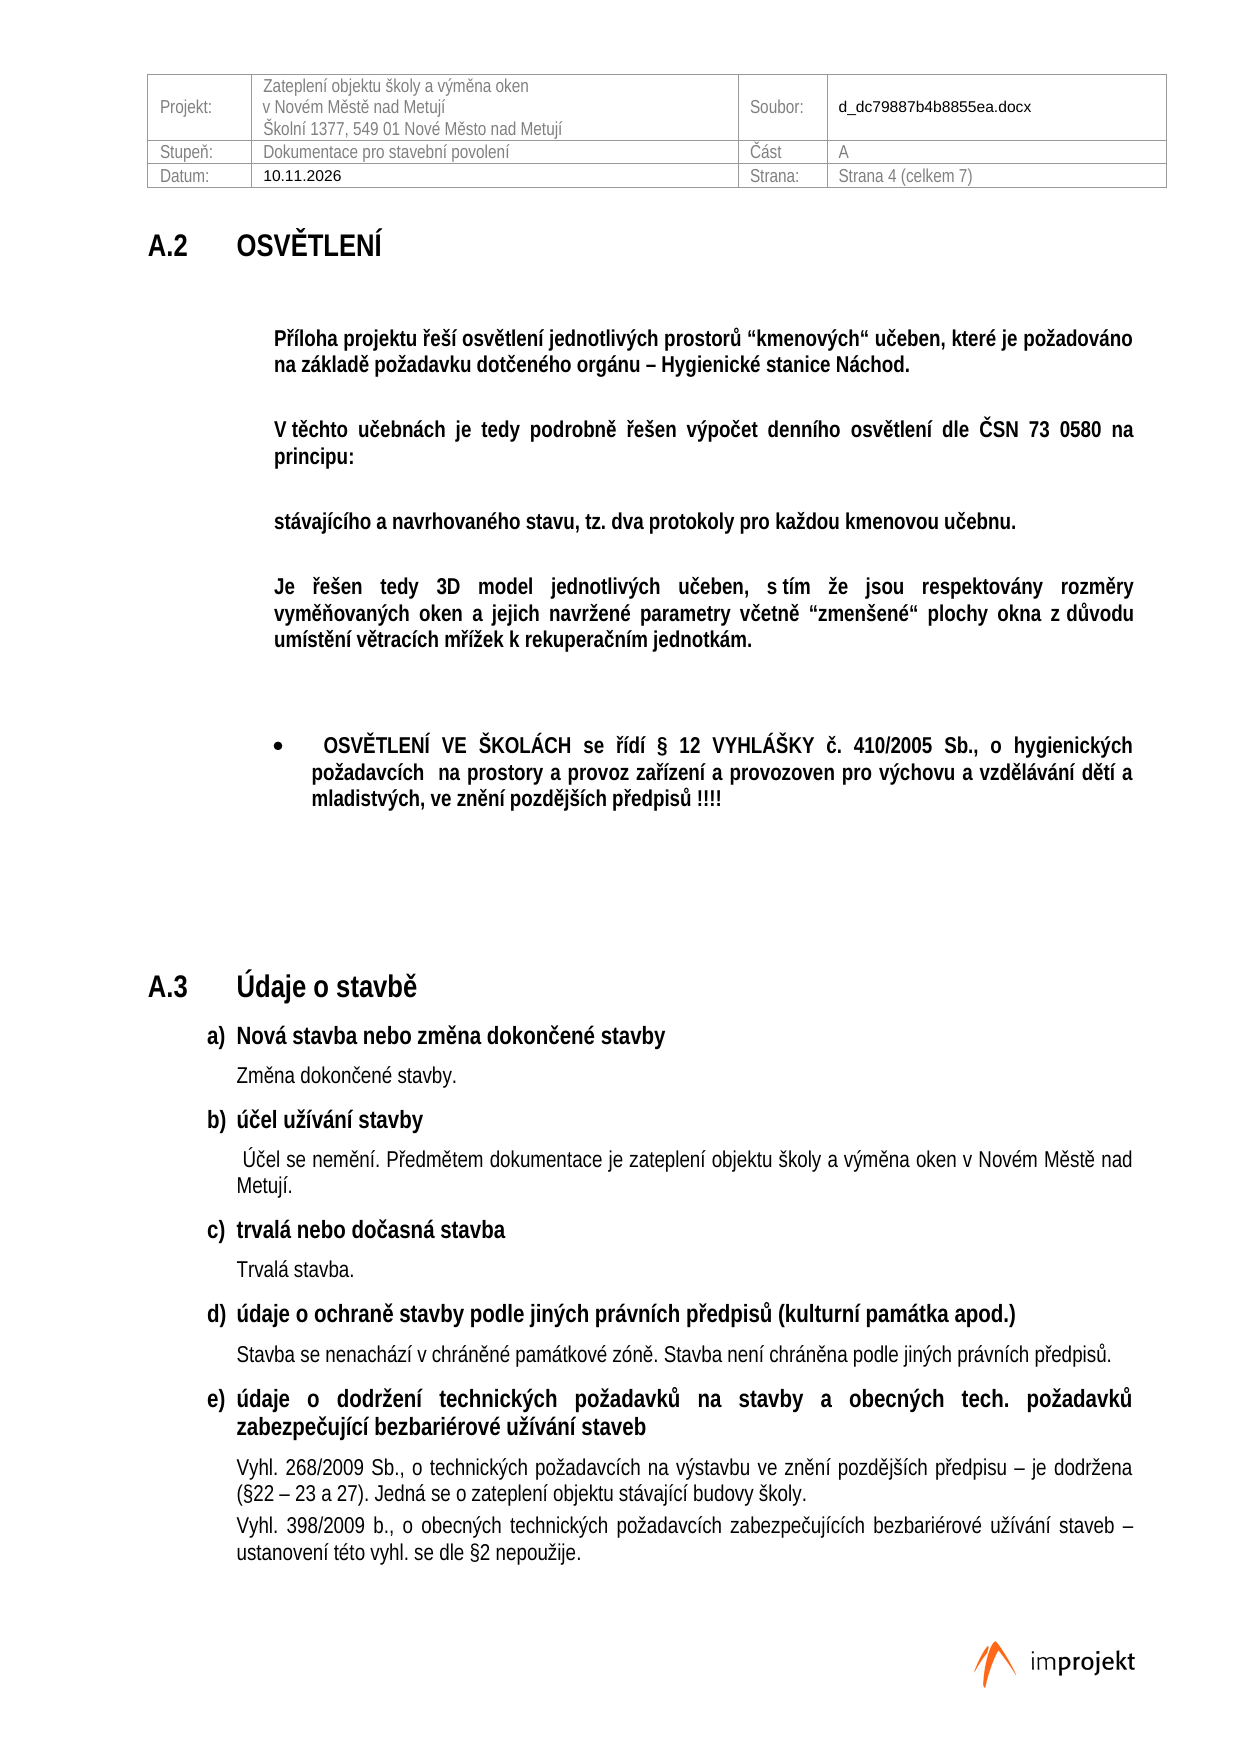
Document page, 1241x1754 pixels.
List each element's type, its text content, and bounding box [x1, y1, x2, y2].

subtitle Údaje o stavbě [148, 968, 1134, 1004]
list OSVĚTLENÍ VE ŠKOLÁCH se řídí § 12 VYHLÁŠKY č. 410/2005 Sb., o hygienických požadavcích na prostory a provoz zařízení a provozoven pro výchovu a vzdělávání dětí a mladistvých, ve znění pozdějších předpisů !!!! [274, 732, 1134, 812]
text Stavba se nenachází v chráněné památkové zóně. Stavba není chráněna podle jiných právních předpisů. [236, 1341, 1134, 1367]
text Je řešen tedy 3D model jednotlivých učeben, s tím že jsou respektovány rozměry vyměňovaných oken a jejich navržené parametry včetně “zmenšené“ plochy okna z důvodu umístění větracích mřížek k rekuperačním jednotkám. [274, 573, 1134, 652]
subtitle účel užívání stavby [207, 1105, 1134, 1133]
text V těchto učebnách je tedy podrobně řešen výpočet denního osvětlení dle ČSN 73 0580 na principu: [274, 416, 1134, 469]
text Vyhl. 398/2009 b., o obecných technických požadavcích zabezpečujících bezbariérové užívání staveb – ustanovení této vyhl. se dle §2 nepoužije. [236, 1512, 1134, 1565]
text Vyhl. 268/2009 Sb., o technických požadavcích na výstavbu ve znění pozdějších předpisu – je dodržena (§22 – 23 a 27). Jedná se o zateplení objektu stávající budovy školy. [236, 1453, 1134, 1506]
picture [972, 1639, 1137, 1689]
subtitle Nová stavba nebo změna dokončené stavby [207, 1021, 1134, 1049]
text Účel se nemění. Předmětem dokumentace je zateplení objektu školy a výměna oken v Novém Městě nad Metují. [236, 1146, 1134, 1199]
text stávajícího a navrhovaného stavu, tz. dva protokoly pro každou kmenovou učebnu. [274, 508, 1134, 534]
subtitle trvalá nebo dočasná stavba [207, 1215, 1134, 1244]
subtitle údaje o ochraně stavby podle jiných právních předpisů (kulturní památka apod.) [207, 1299, 1134, 1328]
text Trvalá stavba. [236, 1256, 1134, 1283]
text Změna dokončené stavby. [236, 1062, 1134, 1088]
text Příloha projektu řeší osvětlení jednotlivých prostorů “kmenových“ učeben, které je požadováno na základě požadavku dotčeného orgánu – Hygienické stanice Náchod. [274, 325, 1134, 378]
subtitle údaje o dodržení technických požadavků na stavby a obecných tech. požadavků zabezpečující bezbariérové užívání staveb [207, 1384, 1134, 1441]
subtitle OSVĚTLENÍ [148, 227, 1134, 263]
